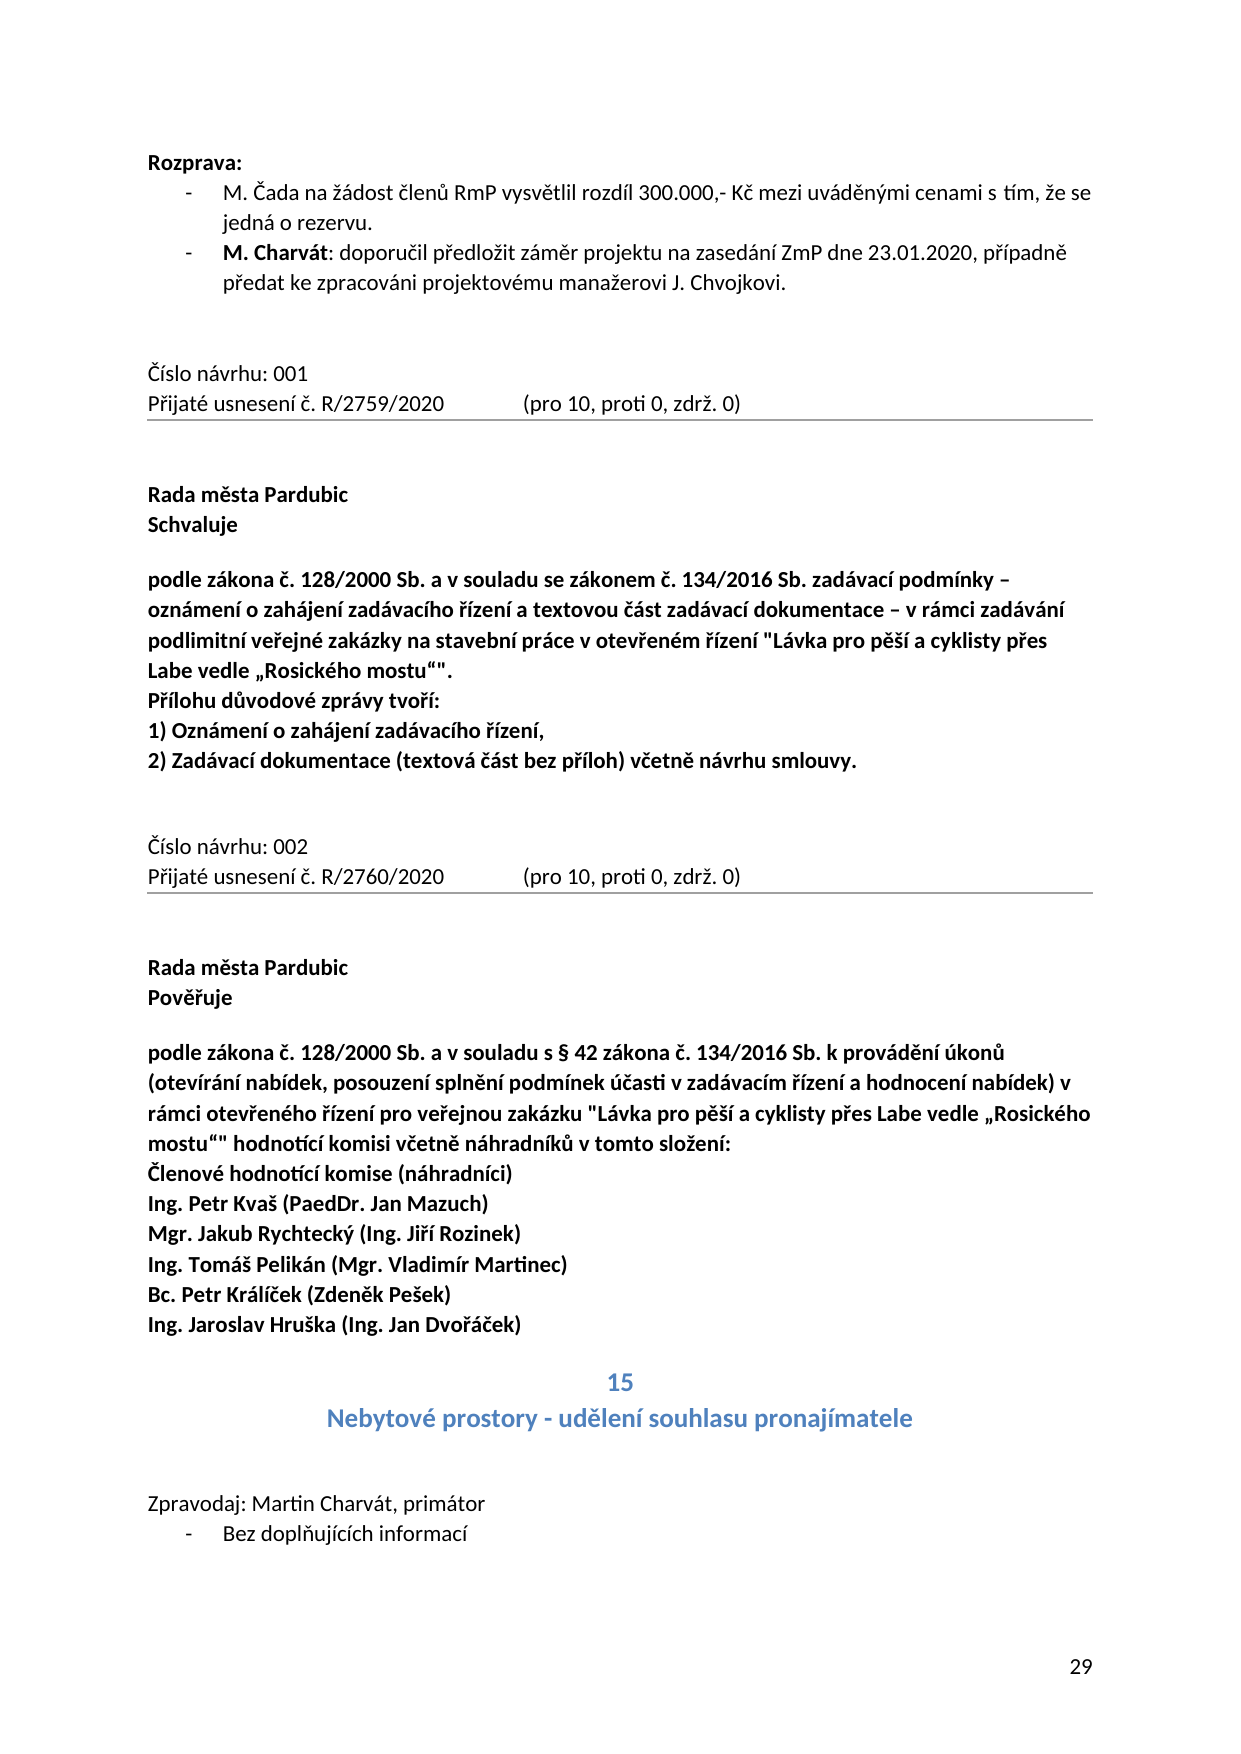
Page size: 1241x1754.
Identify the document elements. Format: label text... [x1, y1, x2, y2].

text Rada města Pardubic Pověřuje [148, 923, 1093, 1011]
text Číslo návrhu: 002 Přijaté usnesení č. R/2760/2020 (pro 10, proti 0, zdrž. 0) [148, 802, 1093, 890]
text podle zákona č. 128/2000 Sb. a v souladu s § 42 zákona č. 134/2016 Sb. k provádění úkonů (otevírání nabídek, posouzení splnění podmínek účasti v zadávacím řízení a hodnocení nabídek) v rámci otevřeného řízení pro veřejnou zakázku "Lávka pro pěší a cyklisty přes Labe vedle „Rosického mostu“" hodnotící komisi včetně náhradníků v tomto složení: Členové hodnotící komise (náhradníci) Ing. Petr Kvaš (PaedDr. Jan Mazuch) Mgr. Jakub Rychtecký (Ing. Jiří Rozinek) Ing. Tomáš Pelikán (Mgr. Vladimír Martinec) Bc. Petr Králíček (Zdeněk Pešek) Ing. Jaroslav Hruška (Ing. Jan Dvořáček) [148, 1038, 1093, 1338]
text podle zákona č. 128/2000 Sb. a v souladu se zákonem č. 134/2016 Sb. zadávací podmínky – oznámení o zahájení zadávacího řízení a textovou část zadávací dokumentace – v rámci zadávání podlimitní veřejné zakázky na stavební práce v otevřeném řízení "Lávka pro pěší a cyklisty přes Labe vedle „Rosického mostu“". Přílohu důvodové zprávy tvoří: 1) Oznámení o zahájení zadávacího řízení, 2) Zadávací dokumentace (textová část bez příloh) včetně návrhu smlouvy. [148, 565, 1093, 774]
list M. Čada na žádost členů RmP vysvětlil rozdíl 300.000,- Kč mezi uváděnými cenami s tím, že se jedná o rezervu. [185, 178, 1093, 236]
list M. Charvát: doporučil předložit záměr projektu na zasedání ZmP dne 23.01.2020, případně předat ke zpracováni projektovému manažerovi J. Chvojkovi. [185, 238, 1093, 296]
text Rada města Pardubic Schvaluje [148, 450, 1093, 538]
text Rozprava: [148, 148, 1093, 176]
list Bez doplňujících informací [185, 1519, 1093, 1547]
text Číslo návrhu: 001 Přijaté usnesení č. R/2759/2020 (pro 10, proti 0, zdrž. 0) [148, 299, 1093, 417]
subtitle 15 Nebytové prostory - udělení souhlasu pronajímatele [148, 1365, 1093, 1434]
text Zpravodaj: Martin Charvát, primátor [148, 1459, 1093, 1517]
